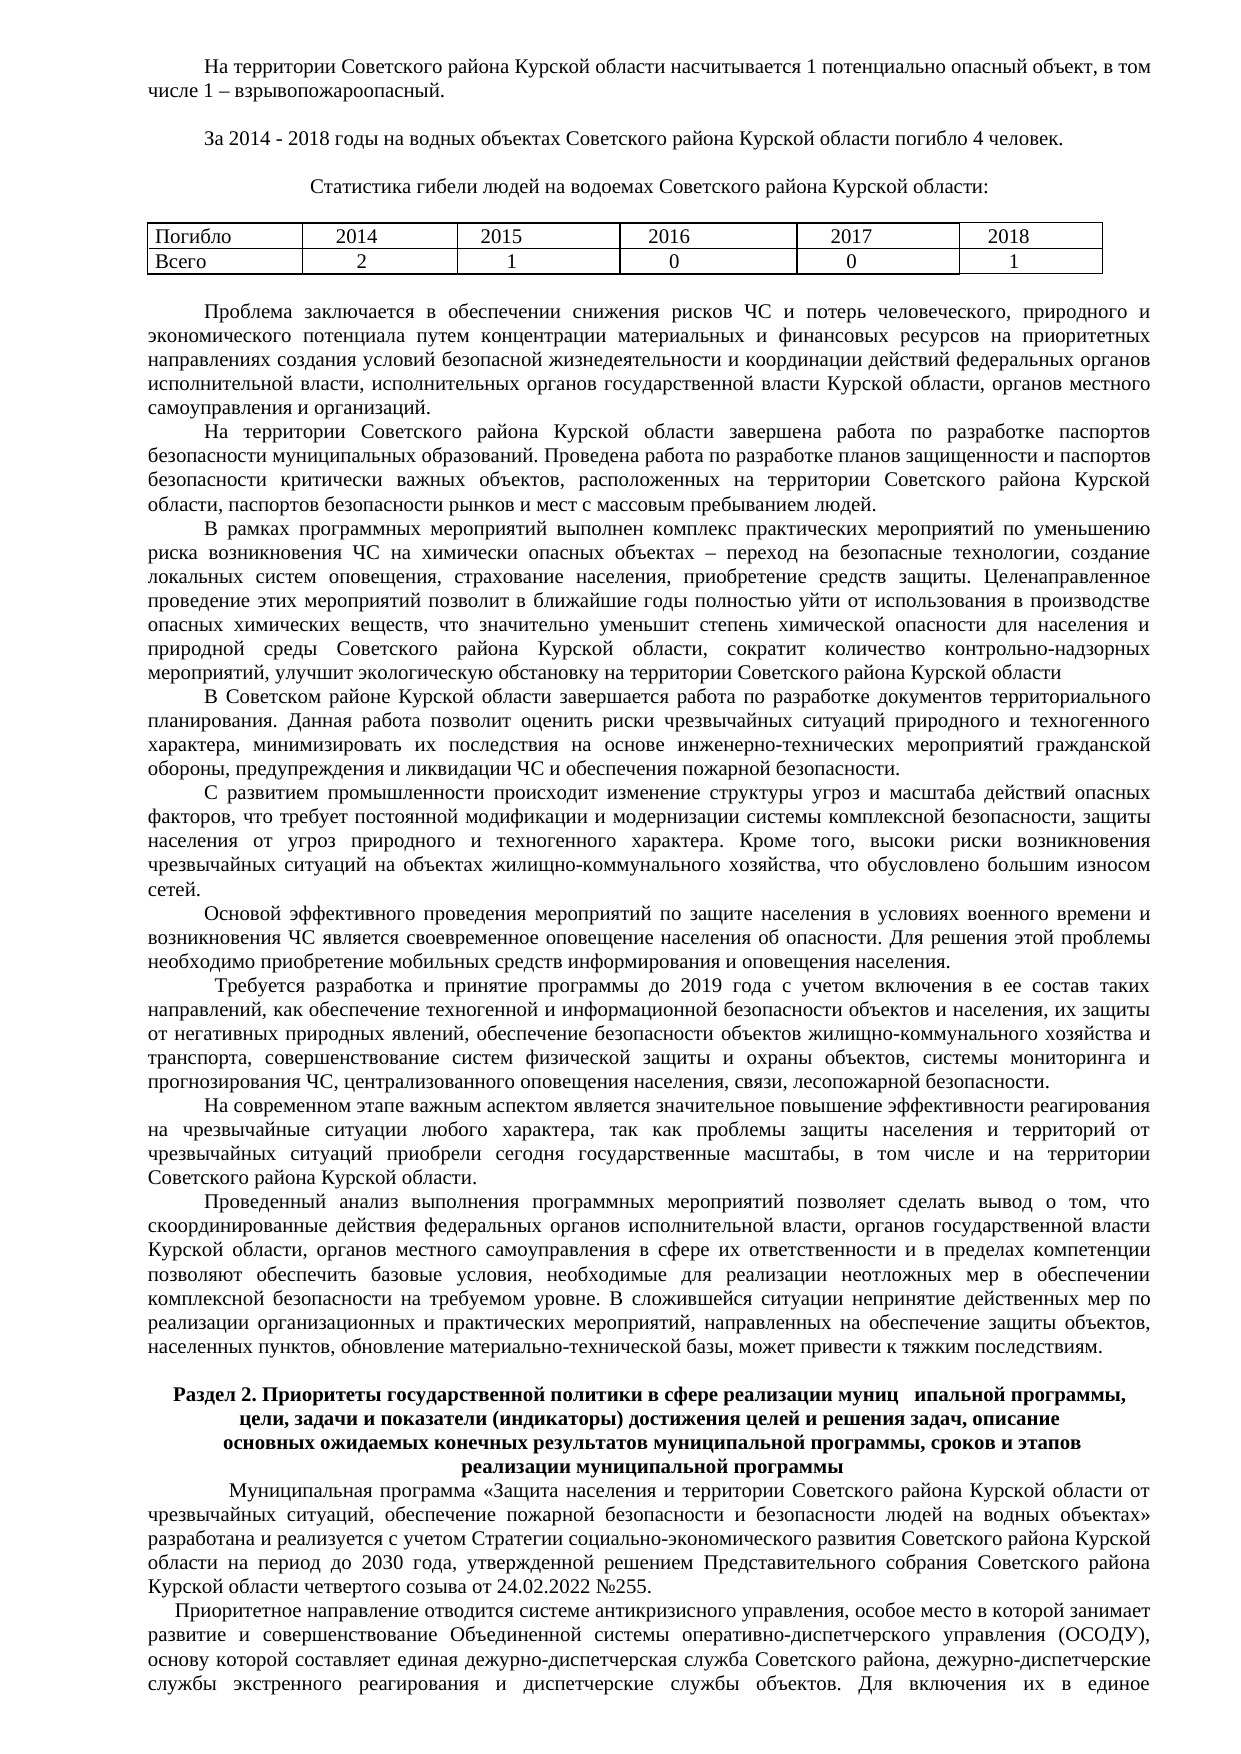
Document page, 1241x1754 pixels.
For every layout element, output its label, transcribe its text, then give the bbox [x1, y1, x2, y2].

table_header 2018 [960, 223, 1102, 248]
table_header 2016 [621, 224, 796, 248]
text Статистика гибели людей на водоемах Советского района Курской области: [148, 174, 1152, 198]
table_header 2017 [798, 224, 959, 248]
table_header 2014 [303, 224, 457, 248]
table_cell 1 [458, 249, 619, 273]
text За 2014 - 2018 годы на водных объектах Советского района Курской области погибло 4 человек. [148, 126, 1152, 150]
table_header 2015 [458, 224, 619, 248]
table_cell Всего [148, 249, 302, 273]
text Проведенный анализ выполнения программных мероприятий позволяет сделать вывод о том, что скоординированные действия федеральных органов исполнительной власти, органов государственной власти Курской области, органов местного самоуправления в сфере их ответственности и в пределах компетенции позволяют обеспечить базовые условия, необходимые для реализации неотложных мер в обеспечении комплексной безопасности на требуемом уровне. В сложившейся ситуации непринятие действенных мер по реализации организационных и практических мероприятий, направленных на обеспечение защиты объектов, населенных пунктов, обновление материально-технической базы, может привести к тяжким последствиям. [148, 1189, 1152, 1358]
text С развитием промышленности происходит изменение структуры угроз и масштаба действий опасных факторов, что требует постоянной модификации и модернизации системы комплексной безопасности, защиты населения от угроз природного и техногенного характера. Кроме того, высоки риски возникновения чрезвычайных ситуаций на объектах жилищно-коммунального хозяйства, что обусловлено большим износом сетей. [148, 780, 1152, 901]
text В Советском районе Курской области завершается работа по разработке документов территориального планирования. Данная работа позволит оценить риски чрезвычайных ситуаций природного и техногенного характера, минимизировать их последствия на основе инженерно-технических мероприятий гражданской обороны, предупреждения и ликвидации ЧС и обеспечения пожарной безопасности. [148, 684, 1152, 780]
text В рамках программных мероприятий выполнен комплекс практических мероприятий по уменьшению риска возникновения ЧС на химически опасных объектах – переход на безопасные технологии, создание локальных систем оповещения, страхование населения, приобретение средств защиты. Целенаправленное проведение этих мероприятий позволит в ближайшие годы полностью уйти от использования в производстве опасных химических веществ, что значительно уменьшит степень химической опасности для населения и природной среды Советского района Курской области, сократит количество контрольно-надзорных мероприятий, улучшит экологическую обстановку на территории Советского района Курской области [148, 516, 1152, 684]
text На территории Советского района Курской области насчитывается 1 потенциально опасный объект, в том числе 1 – взрывопожароопасный. [148, 54, 1152, 102]
table_cell 1 [960, 249, 1102, 273]
text На современном этапе важным аспектом является значительное повышение эффективности реагирования на чрезвычайные ситуации любого характера, так как проблемы защиты населения и территорий от чрезвычайных ситуаций приобрели сегодня государственные масштабы, в том числе и на территории Советского района Курской области. [148, 1093, 1152, 1189]
text Основой эффективного проведения мероприятий по защите населения в условиях военного времени и возникновения ЧС является своевременное оповещение населения об опасности. Для решения этой проблемы необходимо приобретение мобильных средств информирования и оповещения населения. [148, 901, 1152, 973]
text цели, задачи и показатели (индикаторы) достижения целей и решения задач, описание [148, 1406, 1152, 1430]
text Муниципальная программа «Защита населения и территории Советского района Курской области от чрезвычайных ситуаций, обеспечение пожарной безопасности и безопасности людей на водных объектах» разработана и реализуется с учетом Стратегии социально-экономического развития Советского района Курской области на период до 2030 года, утвержденной решением Представительного собрания Советского района Курской области четвертого созыва от 24.02.2022 №255. [148, 1478, 1152, 1598]
text реализации муниципальной программы [148, 1454, 1152, 1478]
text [148, 1598, 1152, 1694]
table_cell 0 [621, 249, 796, 273]
text На территории Советского района Курской области завершена работа по разработке паспортов безопасности муниципальных образований. Проведена работа по разработке планов защищенности и паспортов безопасности критически важных объектов, расположенных на территории Советского района Курской области, паспортов безопасности рынков и мест с массовым пребыванием людей. [148, 419, 1152, 516]
text Требуется разработка и принятие программы до 2019 года с учетом включения в ее состав таких направлений, как обеспечение техногенной и информационной безопасности объектов и населения, их защиты от негативных природных явлений, обеспечение безопасности объектов жилищно-коммунального хозяйства и транспорта, совершенствование систем физической защиты и охраны объектов, системы мониторинга и прогнозирования ЧС, централизованного оповещения населения, связи, лесопожарной безопасности. [148, 973, 1152, 1093]
table_cell 2 [303, 249, 457, 273]
table_header Погибло [148, 224, 302, 248]
text Проблема заключается в обеспечении снижения рисков ЧС и потерь человеческого, природного и экономического потенциала путем концентрации материальных и финансовых ресурсов на приоритетных направлениях создания условий безопасной жизнедеятельности и координации действий федеральных органов исполнительной власти, исполнительных органов государственной власти Курской области, органов местного самоуправления и организаций. [148, 299, 1152, 419]
text основных ожидаемых конечных результатов муниципальной программы, сроков и этапов [148, 1430, 1152, 1454]
table_cell 0 [798, 249, 959, 273]
text Раздел 2. Приоритеты государственной политики в сфере реализации муниц ипальной программы, [148, 1382, 1152, 1406]
